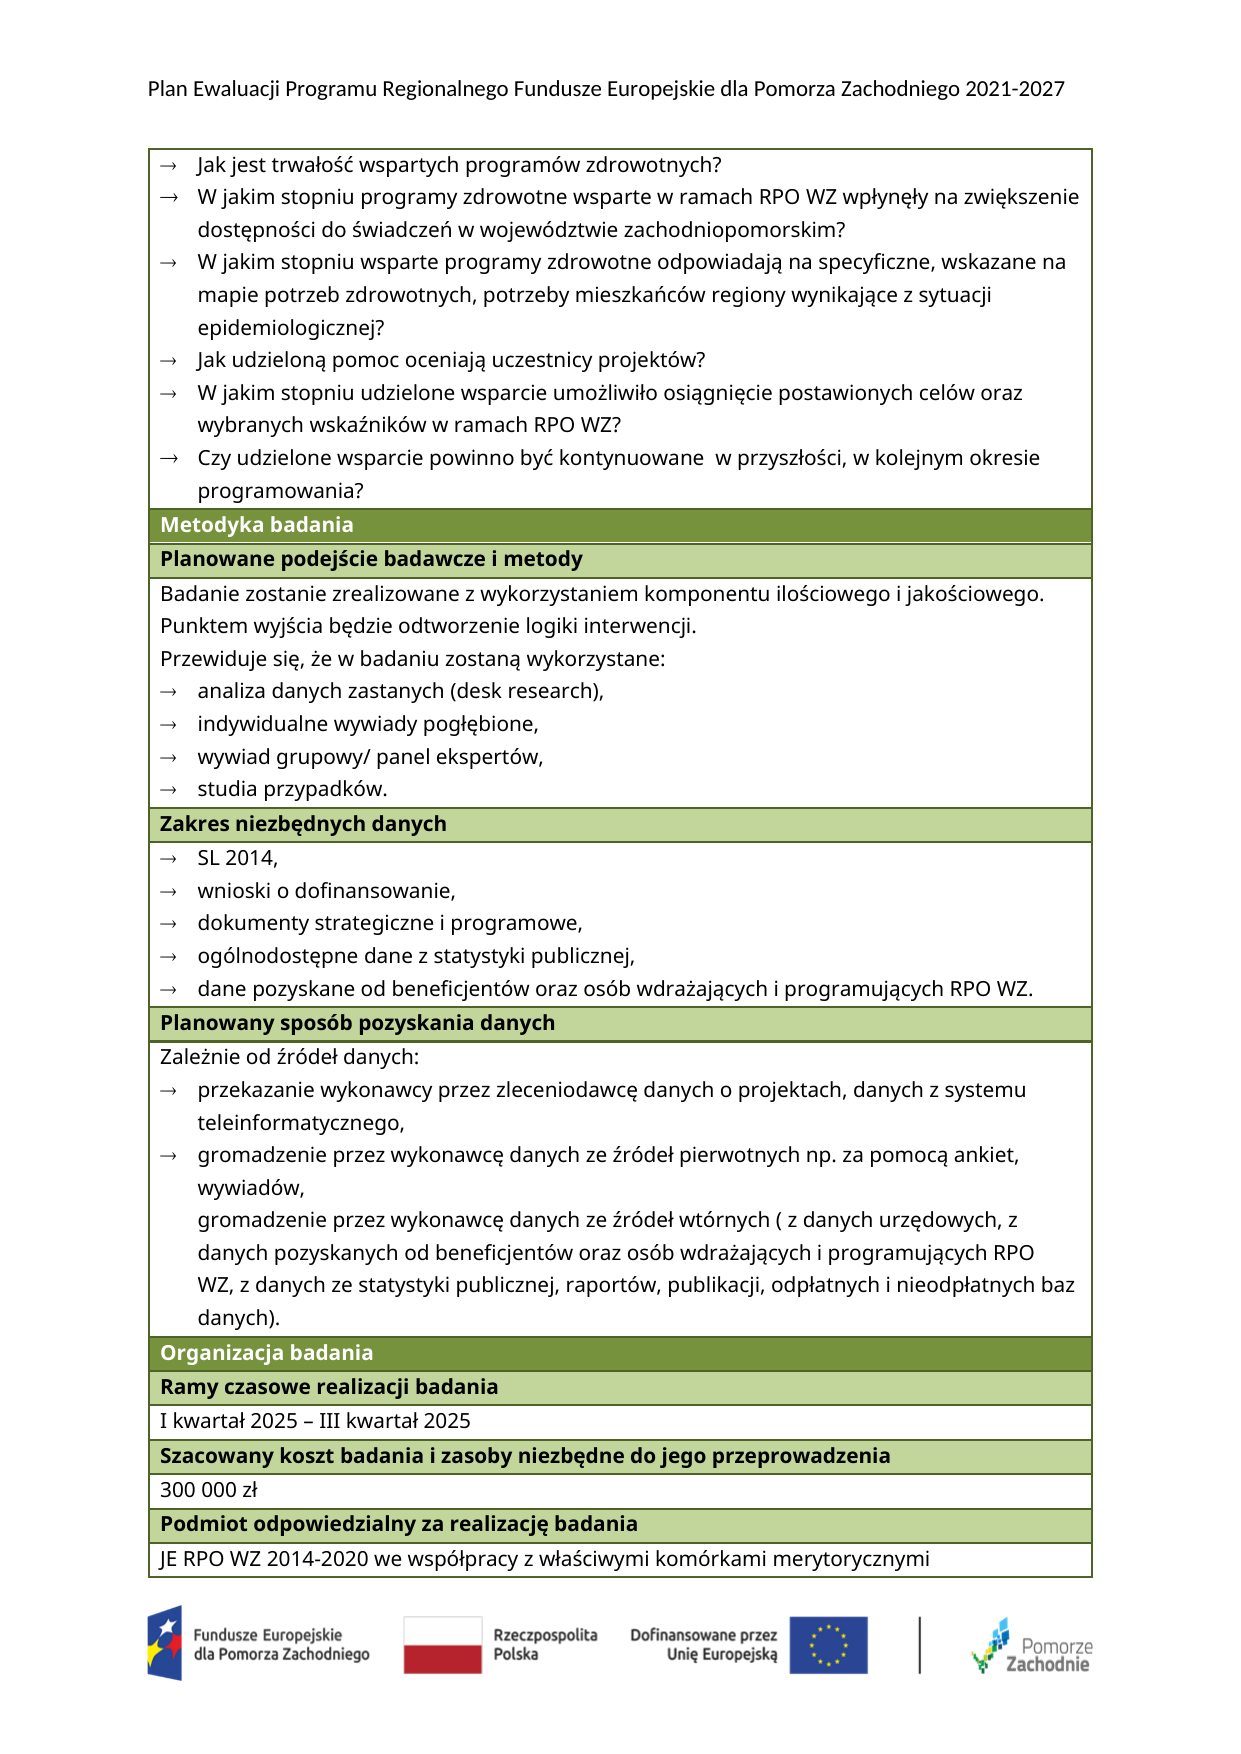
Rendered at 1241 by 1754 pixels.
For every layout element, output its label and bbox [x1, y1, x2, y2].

picture [147, 1605, 1093, 1681]
